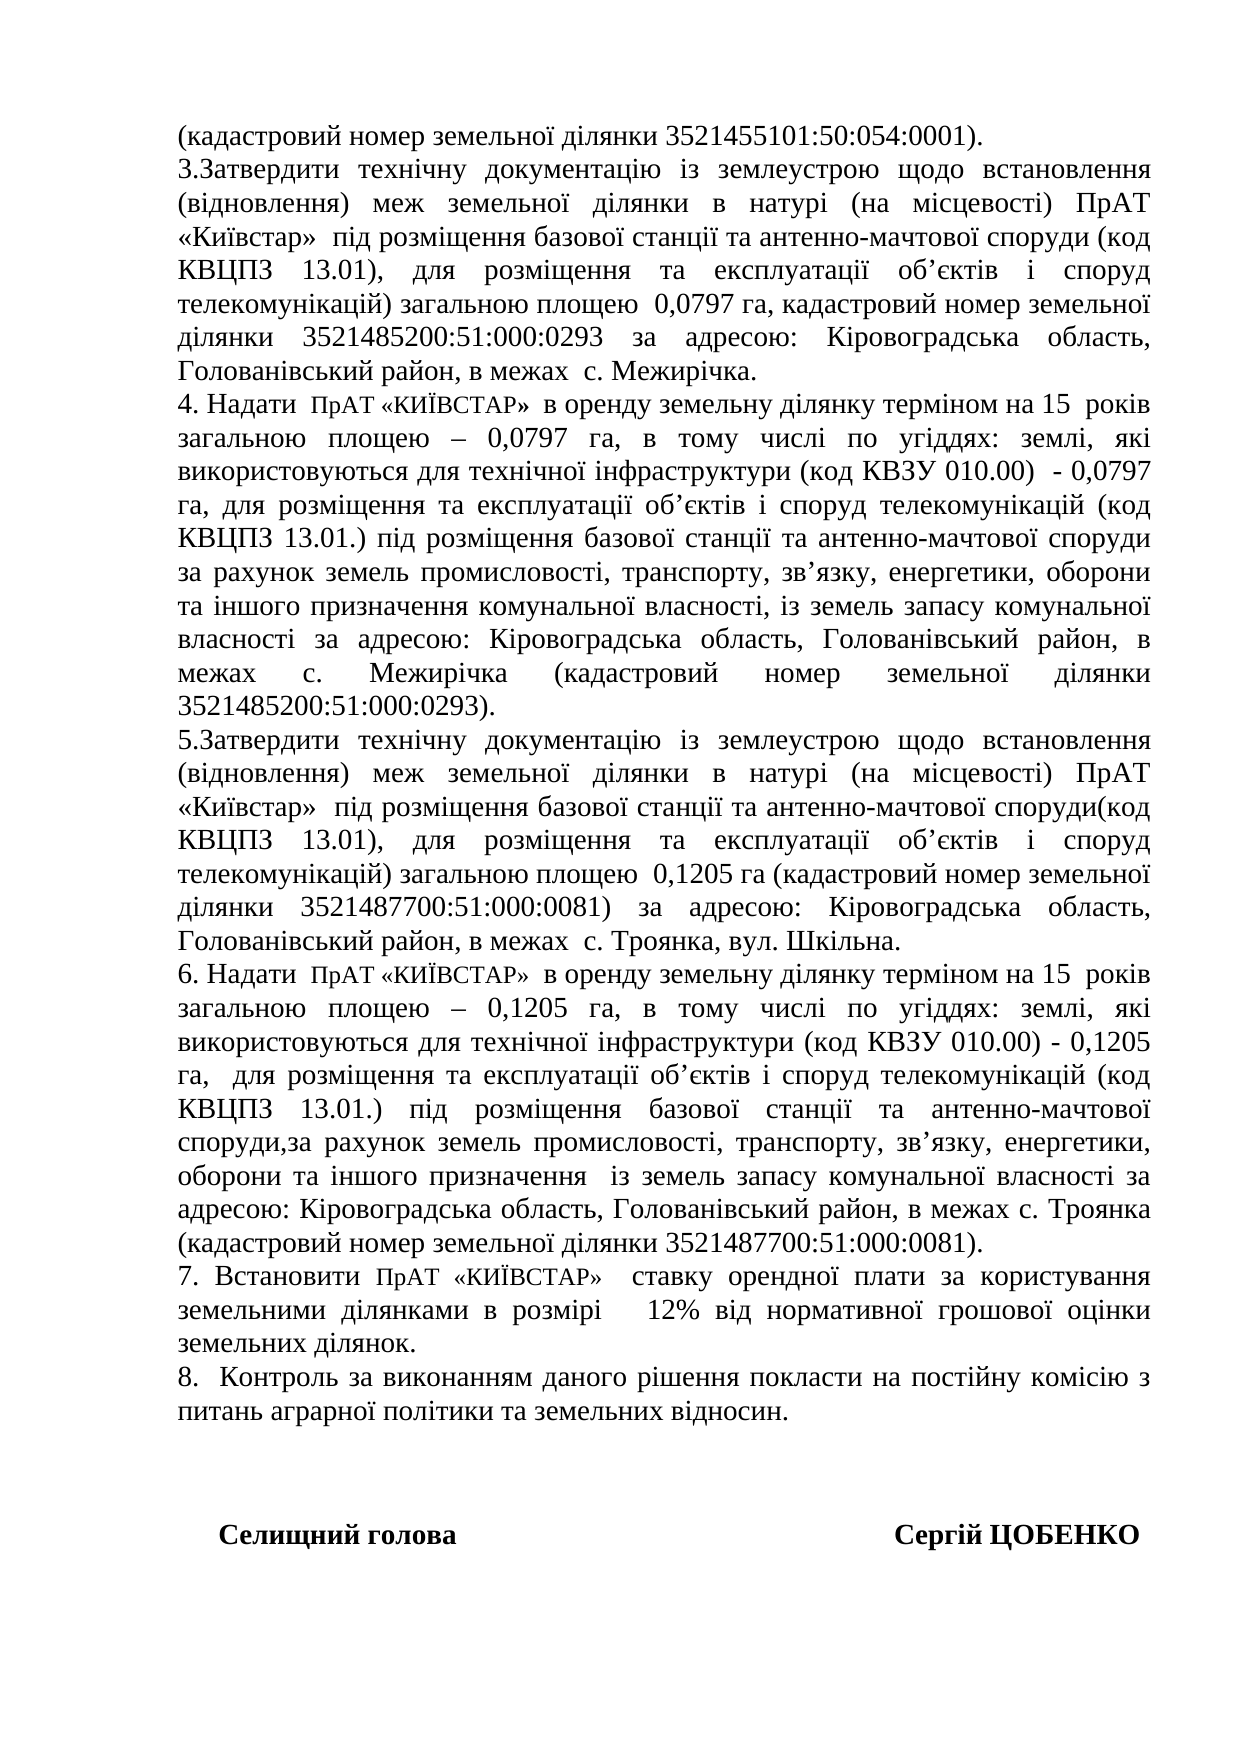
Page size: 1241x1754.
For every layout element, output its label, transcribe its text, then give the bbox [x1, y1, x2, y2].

text 6. Надати ПрАТ «КИЇВСТАР» в оренду земельну ділянку терміном на 15 років загальною площею – 0,1205 га, в тому числі по угіддях: землі, які використовуються для технічної інфраструктури (код КВЗУ 010.00) - 0,1205 га, для розміщення та експлуатації об’єктів і споруд телекомунікацій (код КВЦПЗ 13.01.) під розміщення базової станції та антенно-мачтової споруди,за рахунок земель промисловості, транспорту, зв’язку, енергетики, оборони та іншого призначення із земель запасу комунальної власності за адресою: Кіровоградська область, Голованівський район, в межах с. Троянка (кадастровий номер земельної ділянки 3521487700:51:000:0081). [177, 957, 1152, 1258]
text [177, 118, 1152, 152]
text 7. Встановити ПрАТ «КИЇВСТАР» ставку орендної плати за користування земельними ділянками в розмірі 12% від нормативної грошової оцінки земельних ділянок. [177, 1258, 1152, 1359]
text 4. Надати ПрАТ «КИЇВСТАР» в оренду земельну ділянку терміном на 15 років загальною площею – 0,0797 га, в тому числі по угіддях: землі, які використовуються для технічної інфраструктури (код КВЗУ 010.00) - 0,0797 га, для розміщення та експлуатації об’єктів і споруд телекомунікацій (код КВЦПЗ 13.01.) під розміщення базової станції та антенно-мачтової споруди за рахунок земель промисловості, транспорту, зв’язку, енергетики, оборони та іншого призначення комунальної власності, із земель запасу комунальної власності за адресою: Кіровоградська область, Голованівський район, в межах с. Межирічка (кадастровий номер земельної ділянки 3521485200:51:000:0293). [177, 386, 1152, 722]
text 5.Затвердити технічну документацію із землеустрою щодо встановлення (відновлення) меж земельної ділянки в натурі (на місцевості) ПрАТ «Київстар» під розміщення базової станції та антенно-мачтової споруди(код КВЦПЗ 13.01), для розміщення та експлуатації об’єктів і споруд телекомунікацій) загальною площею 0,1205 га (кадастровий номер земельної ділянки 3521487700:51:000:0081) за адресою: Кіровоградська область, Голованівський район, в межах с. Троянка, вул. Шкільна. [177, 722, 1152, 957]
text 3.Затвердити технічну документацію із землеустрою щодо встановлення (відновлення) меж земельної ділянки в натурі (на місцевості) ПрАТ «Київстар» під розміщення базової станції та антенно-мачтової споруди (код КВЦПЗ 13.01), для розміщення та експлуатації об’єктів і споруд телекомунікацій) загальною площею 0,0797 га, кадастровий номер земельної ділянки 3521485200:51:000:0293 за адресою: Кіровоградська область, Голованівський район, в межах с. Межирічка. [177, 152, 1152, 386]
text 8. Контроль за виконанням даного рішення покласти на постійну комісію з питань аграрної політики та земельних відносин. [177, 1359, 1152, 1426]
text Селищний голова Сергій ЦОБЕНКО [177, 1517, 1152, 1551]
